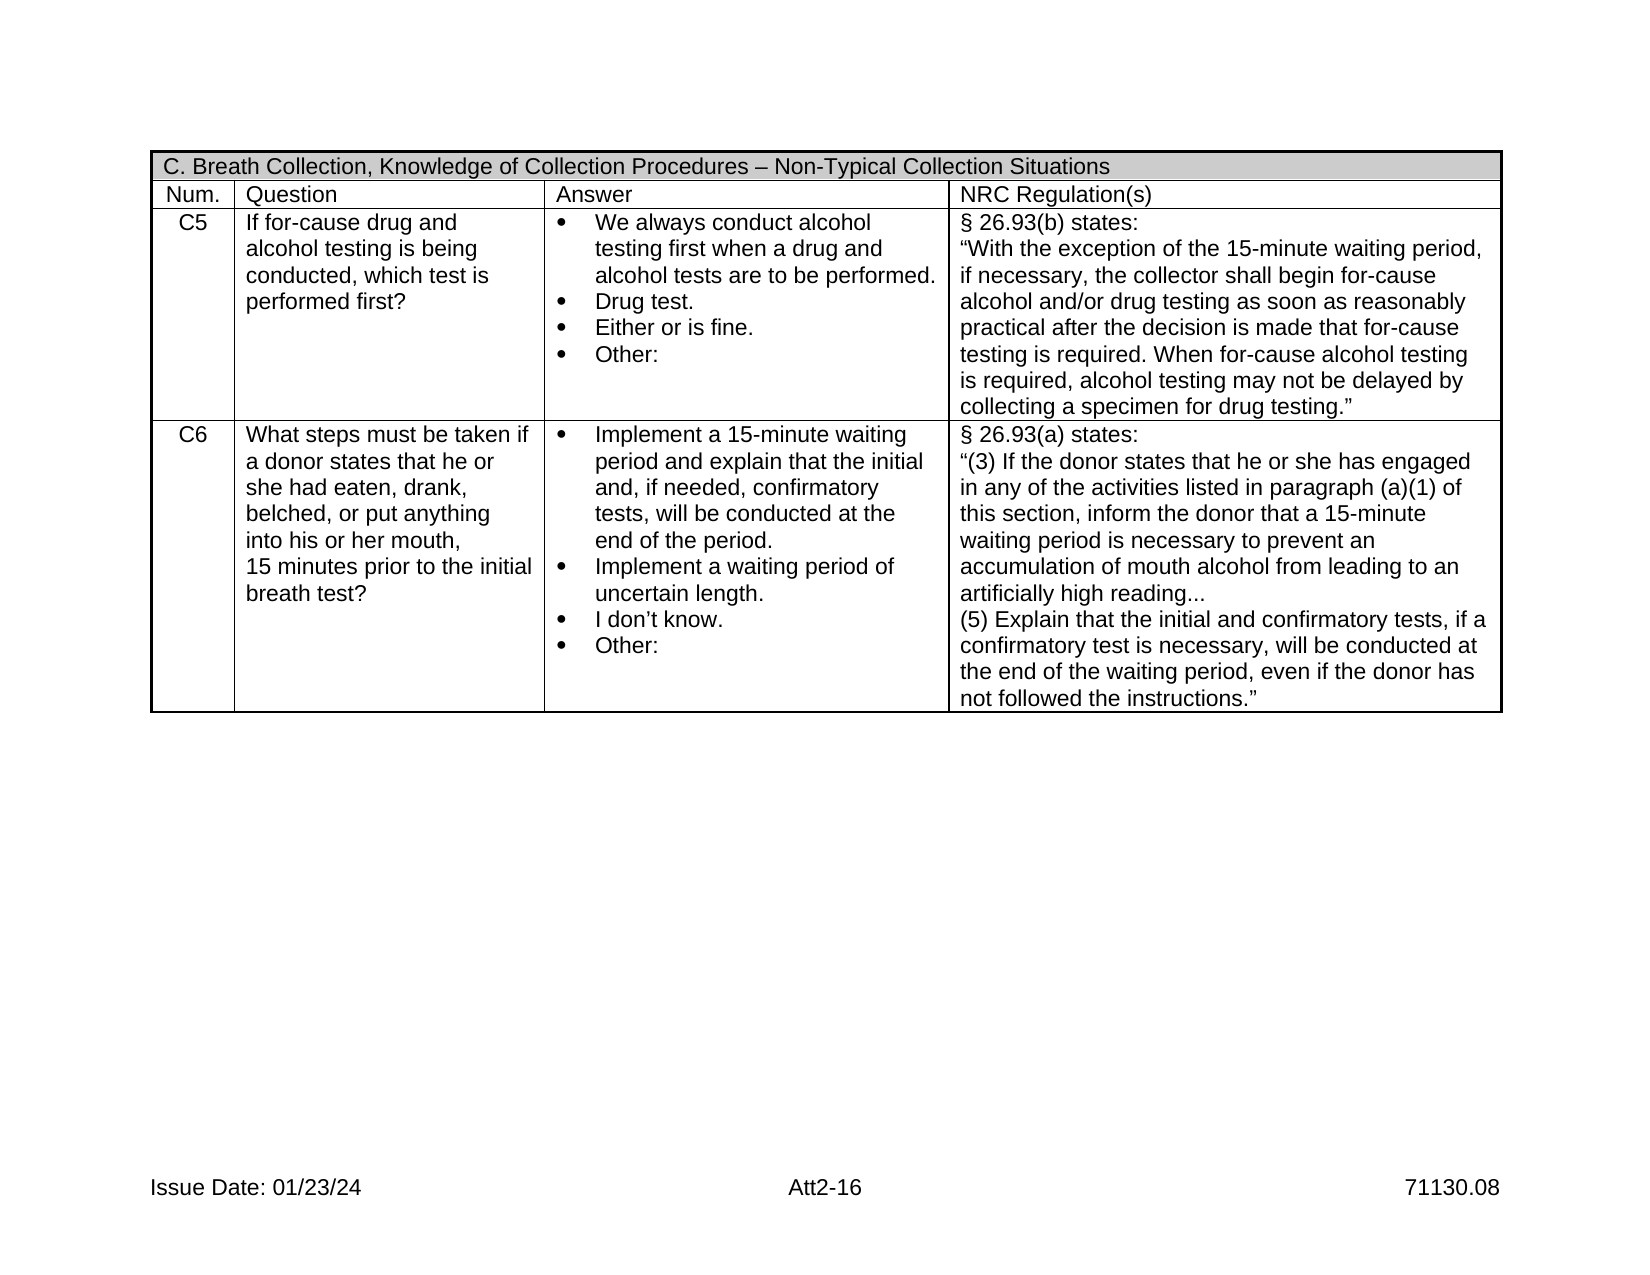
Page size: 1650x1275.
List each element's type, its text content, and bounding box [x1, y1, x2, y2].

table_cell What steps must be taken if a donor states that he or she had eaten, drank, belched, or put anything into his or her mouth, 15 minutes prior to the initial breath test? [235, 421, 544, 711]
table_cell C5 [153, 209, 234, 420]
table_cell We always conduct alcohol testing first when a drug and alcohol tests are to be performed. Drug test. Either or is fine. Other: [545, 209, 948, 420]
table_cell If for-cause drug and alcohol testing is being conducted, which test is performed first? [235, 209, 544, 420]
table_cell NRC Regulation(s) [950, 181, 1500, 207]
table_cell Answer [545, 181, 948, 207]
table_cell § 26.93(b) states: “With the exception of the 15-minute waiting period, if necessary, the collector shall begin for-cause alcohol and/or drug testing as soon as reasonably practical after the decision is made that for-cause testing is required. When for-cause alcohol testing is required, alcohol testing may not be delayed by collecting a specimen for drug testing.” [950, 209, 1500, 420]
table_cell C6 [153, 421, 234, 711]
table_cell § 26.93(a) states: “(3) If the donor states that he or she has engaged in any of the activities listed in paragraph (a)(1) of this section, inform the donor that a 15-minute waiting period is necessary to prevent an accumulation of mouth alcohol from leading to an artificially high reading... (5) Explain that the initial and confirmatory tests, if a confirmatory test is necessary, will be conducted at the end of the waiting period, even if the donor has not followed the instructions.” [950, 421, 1500, 711]
table_cell Implement a 15-minute waiting period and explain that the initial and, if needed, confirmatory tests, will be conducted at the end of the period. Implement a waiting period of uncertain length. I don’t know. Other: [545, 421, 948, 711]
table_header C. Breath Collection, Knowledge of Collection Procedures – Non-Typical Collection Situations [153, 153, 1500, 179]
table_cell Question [235, 181, 544, 207]
table_cell Num. [153, 181, 234, 207]
